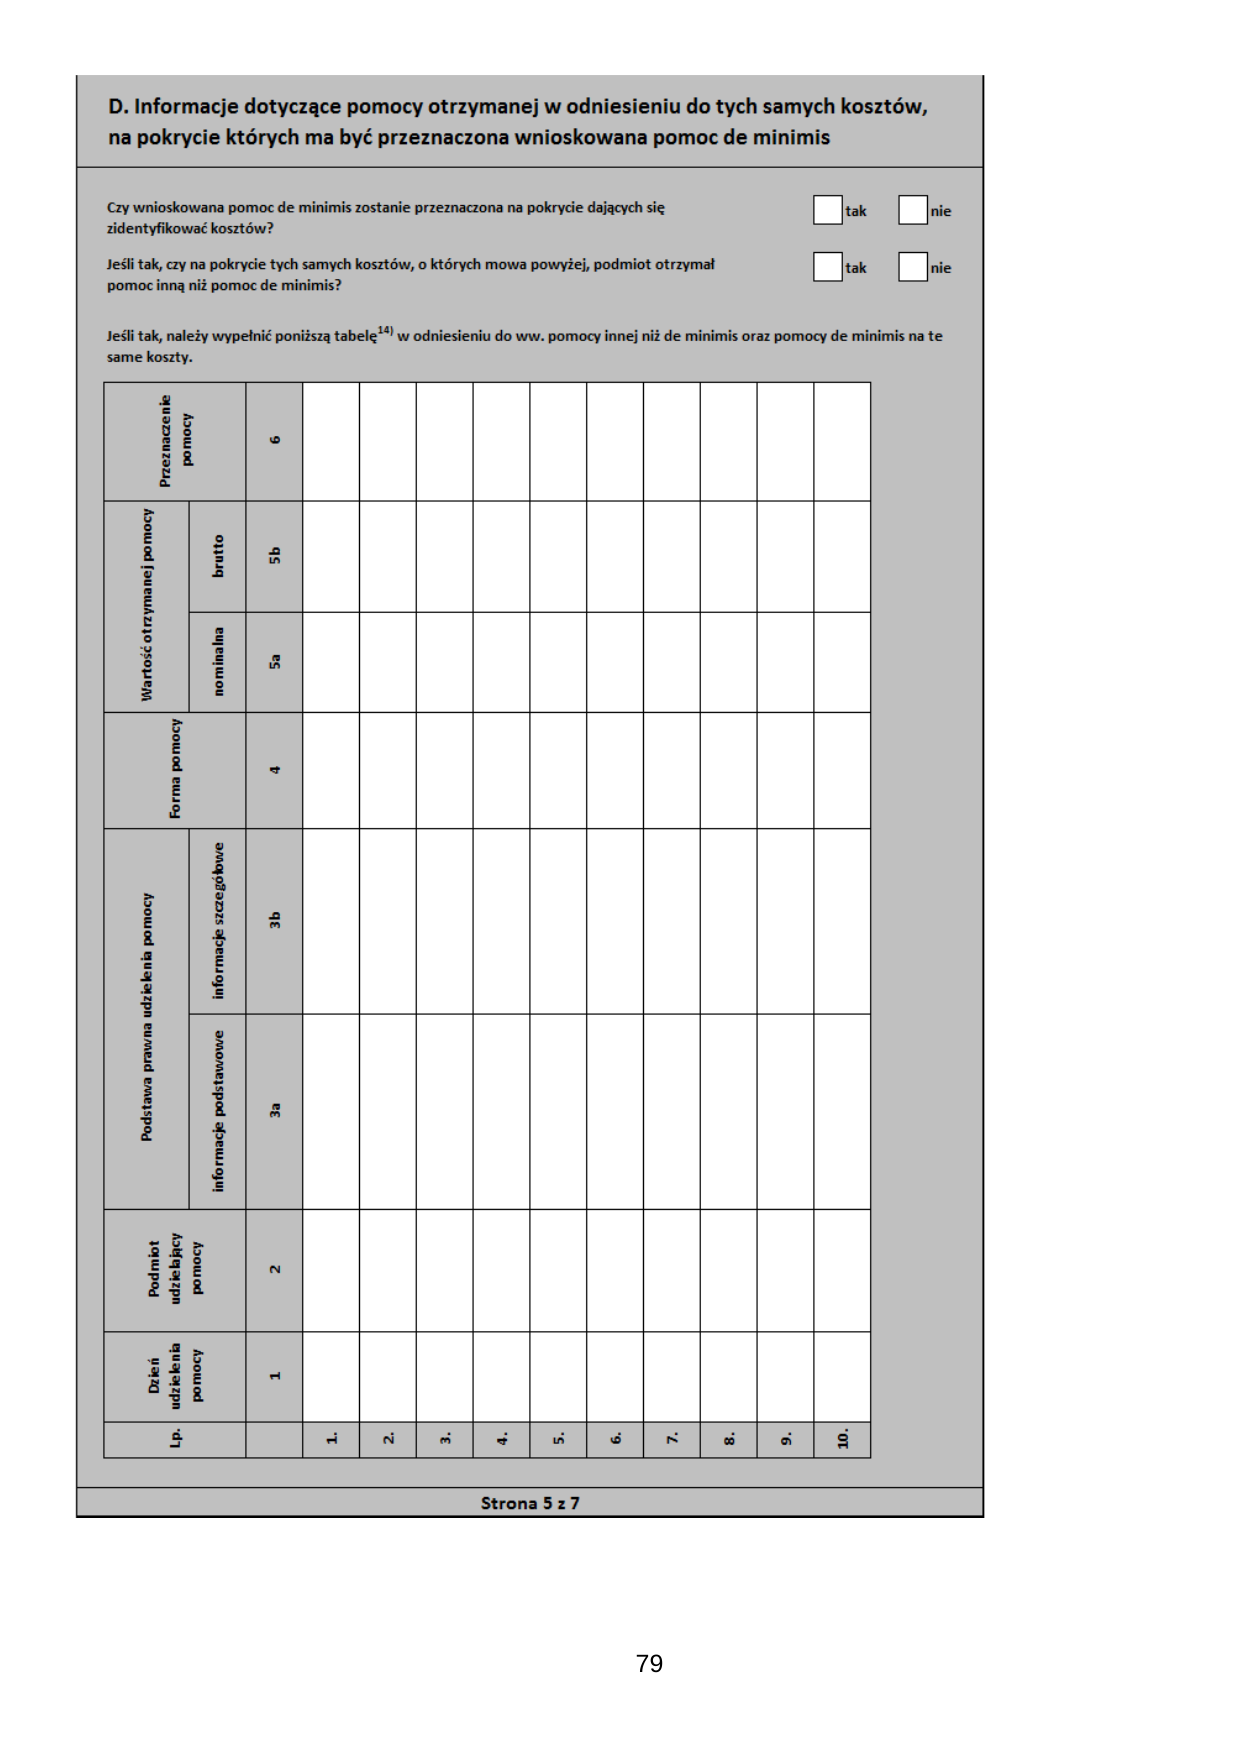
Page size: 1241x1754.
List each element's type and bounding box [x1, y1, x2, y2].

picture [75, 75, 985, 1518]
